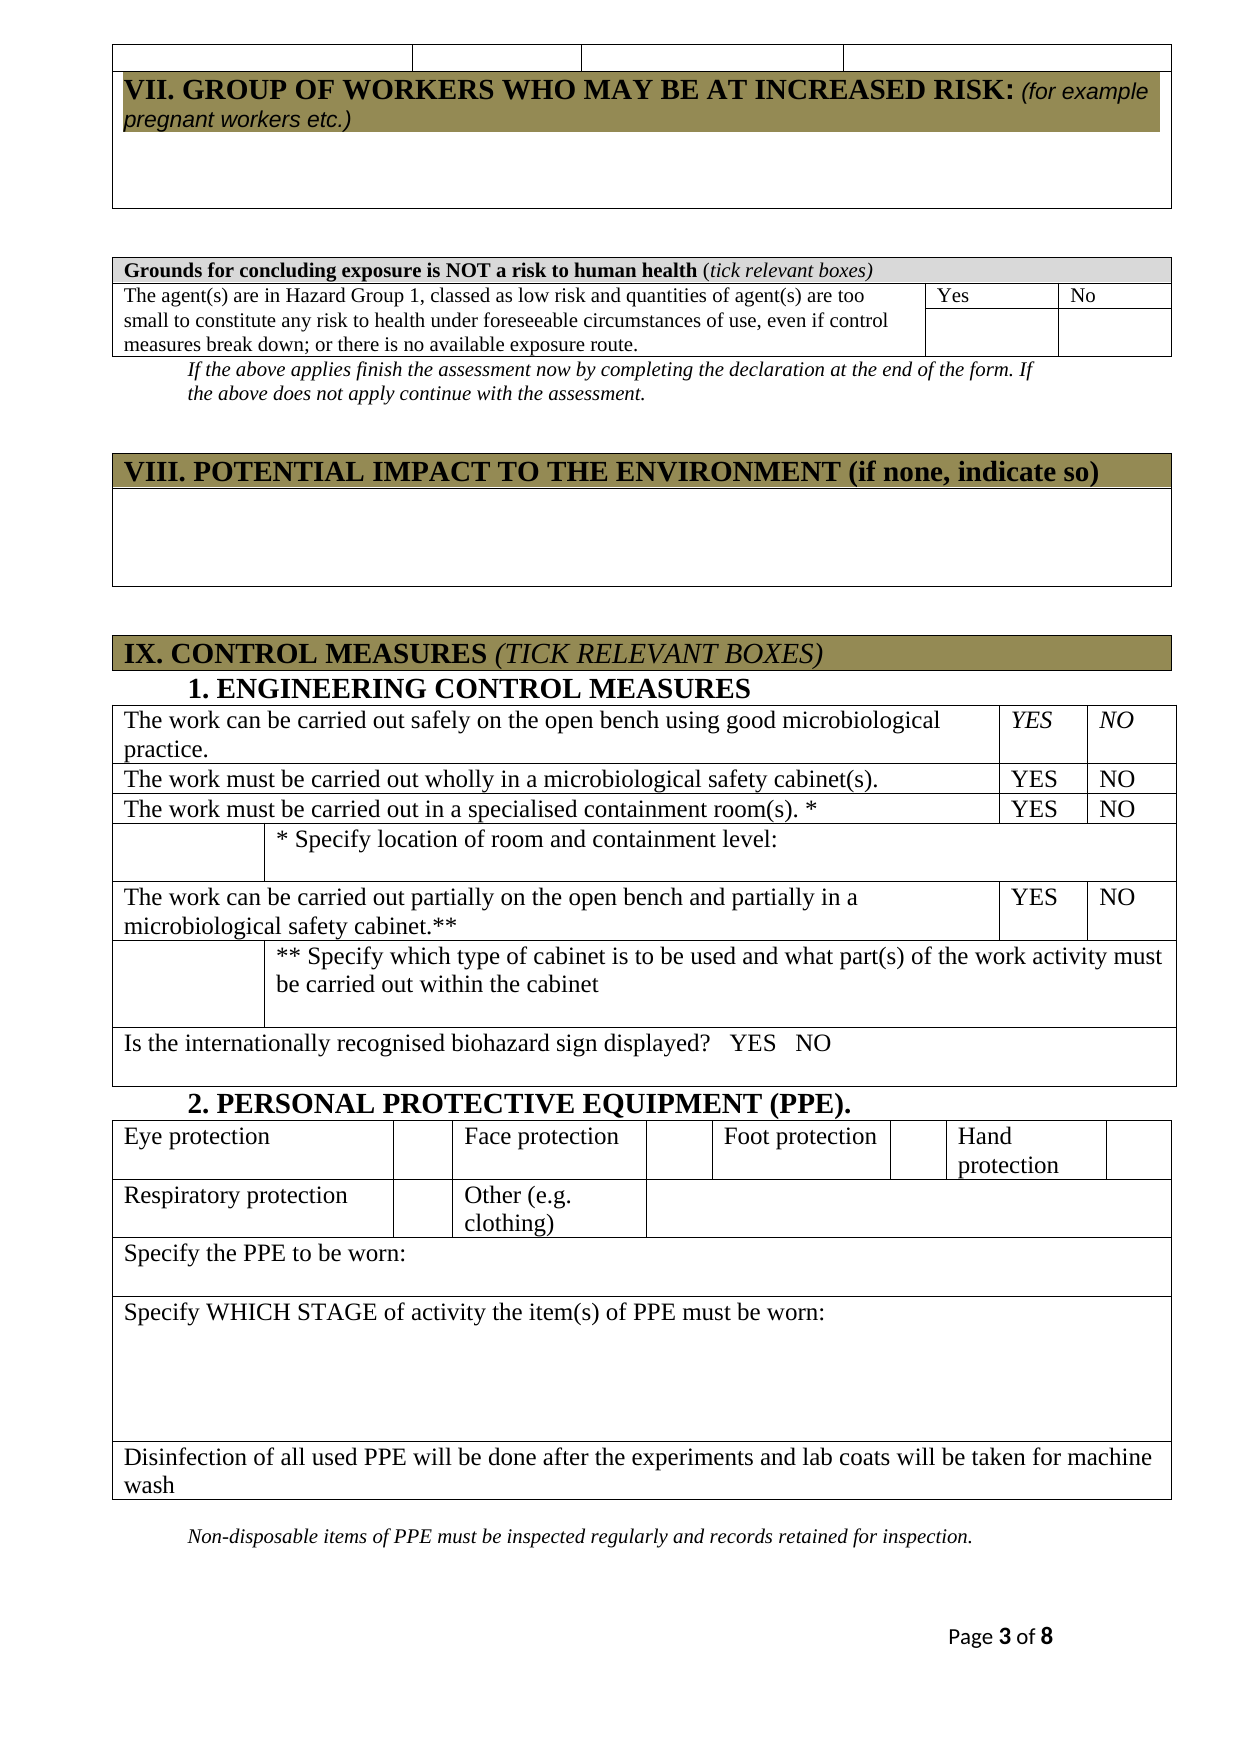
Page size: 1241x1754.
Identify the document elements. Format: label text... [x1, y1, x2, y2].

text 2. PERSONAL PROTECTIVE EQUIPMENT (PPE). [187, 1087, 1053, 1120]
table_cell ** Specify which type of cabinet is to be used and what part(s) of the work activity must be carried out within the cabinet [265, 941, 1176, 1027]
table_header [647, 1121, 712, 1179]
table_header Face protection [453, 1121, 646, 1179]
table_cell [413, 45, 581, 71]
table_header VIII. POTENTIAL IMPACT TO THE ENVIRONMENT (if none, indicate so) [113, 454, 1171, 487]
table_cell The agent(s) are in Hazard Group 1, classed as low risk and quantities of agent(s) are too small to constitute any risk to health under foreseeable circumstances of use, even if control measures break down; or there is no available exposure route. [113, 284, 925, 356]
table_cell [113, 489, 1171, 586]
text Non-disposable items of PPE must be inspected regularly and records retained for inspection. [187, 1524, 1053, 1548]
table_cell Disinfection of all used PPE will be done after the experiments and lab coats will be taken for machine wash [113, 1442, 1171, 1499]
table_cell [647, 1180, 1171, 1237]
table_cell VII. GROUP OF WORKERS WHO MAY BE AT INCREASED RISK: (for example pregnant workers etc.) [113, 72, 1171, 208]
table_cell No [1059, 284, 1171, 307]
table_cell [926, 309, 1058, 356]
table_header [891, 1121, 946, 1179]
table_cell Is the internationally recognised biohazard sign displayed? YES NO [113, 1028, 1176, 1086]
table_cell NO [1088, 882, 1176, 940]
table_header Hand protection [947, 1121, 1106, 1179]
table_cell NO [1088, 764, 1176, 793]
table_cell [113, 941, 264, 1027]
table_header The work can be carried out safely on the open bench using good microbiological practice. [113, 706, 999, 763]
text If the above applies finish the assessment now by completing the declaration at the end of the form. If the above does not apply continue with the assessment. [187, 357, 1053, 405]
table_cell YES [1000, 764, 1087, 793]
table_cell [844, 45, 1171, 71]
table_header IX. CONTROL MEASURES (TICK RELEVANT BOXES) [113, 636, 1171, 670]
table_cell The work must be carried out wholly in a microbiological safety cabinet(s). [113, 764, 999, 793]
table_header YES [1000, 706, 1087, 763]
table_header NO [1088, 706, 1176, 763]
table_cell Specify the PPE to be worn: [113, 1238, 1171, 1296]
text 1. ENGINEERING CONTROL MEASURES [187, 671, 1053, 704]
table_cell Yes [926, 284, 1058, 307]
table_header Eye protection [113, 1121, 393, 1179]
table_cell [394, 1180, 452, 1237]
table_header Grounds for concluding exposure is NOT a risk to human health (tick relevant boxes) [113, 258, 1171, 282]
table_cell [1059, 309, 1171, 356]
table_cell [113, 45, 412, 71]
table_cell Specify WHICH STAGE of activity the item(s) of PPE must be worn: [113, 1297, 1171, 1441]
table_cell Respiratory protection [113, 1180, 393, 1237]
table_header Foot protection [713, 1121, 890, 1179]
table_cell The work can be carried out partially on the open bench and partially in a microbiological safety cabinet.** [113, 882, 999, 940]
table_cell NO [1088, 794, 1176, 823]
table_cell The work must be carried out in a specialised containment room(s). * [113, 794, 999, 823]
table_cell * Specify location of room and containment level: [265, 824, 1176, 881]
table_cell [113, 824, 264, 881]
table_cell Other (e.g. clothing) [453, 1180, 646, 1237]
table_cell YES [1000, 794, 1087, 823]
table_cell YES [1000, 882, 1087, 940]
table_header [394, 1121, 452, 1179]
table_header [1107, 1121, 1171, 1179]
table_cell [582, 45, 843, 71]
